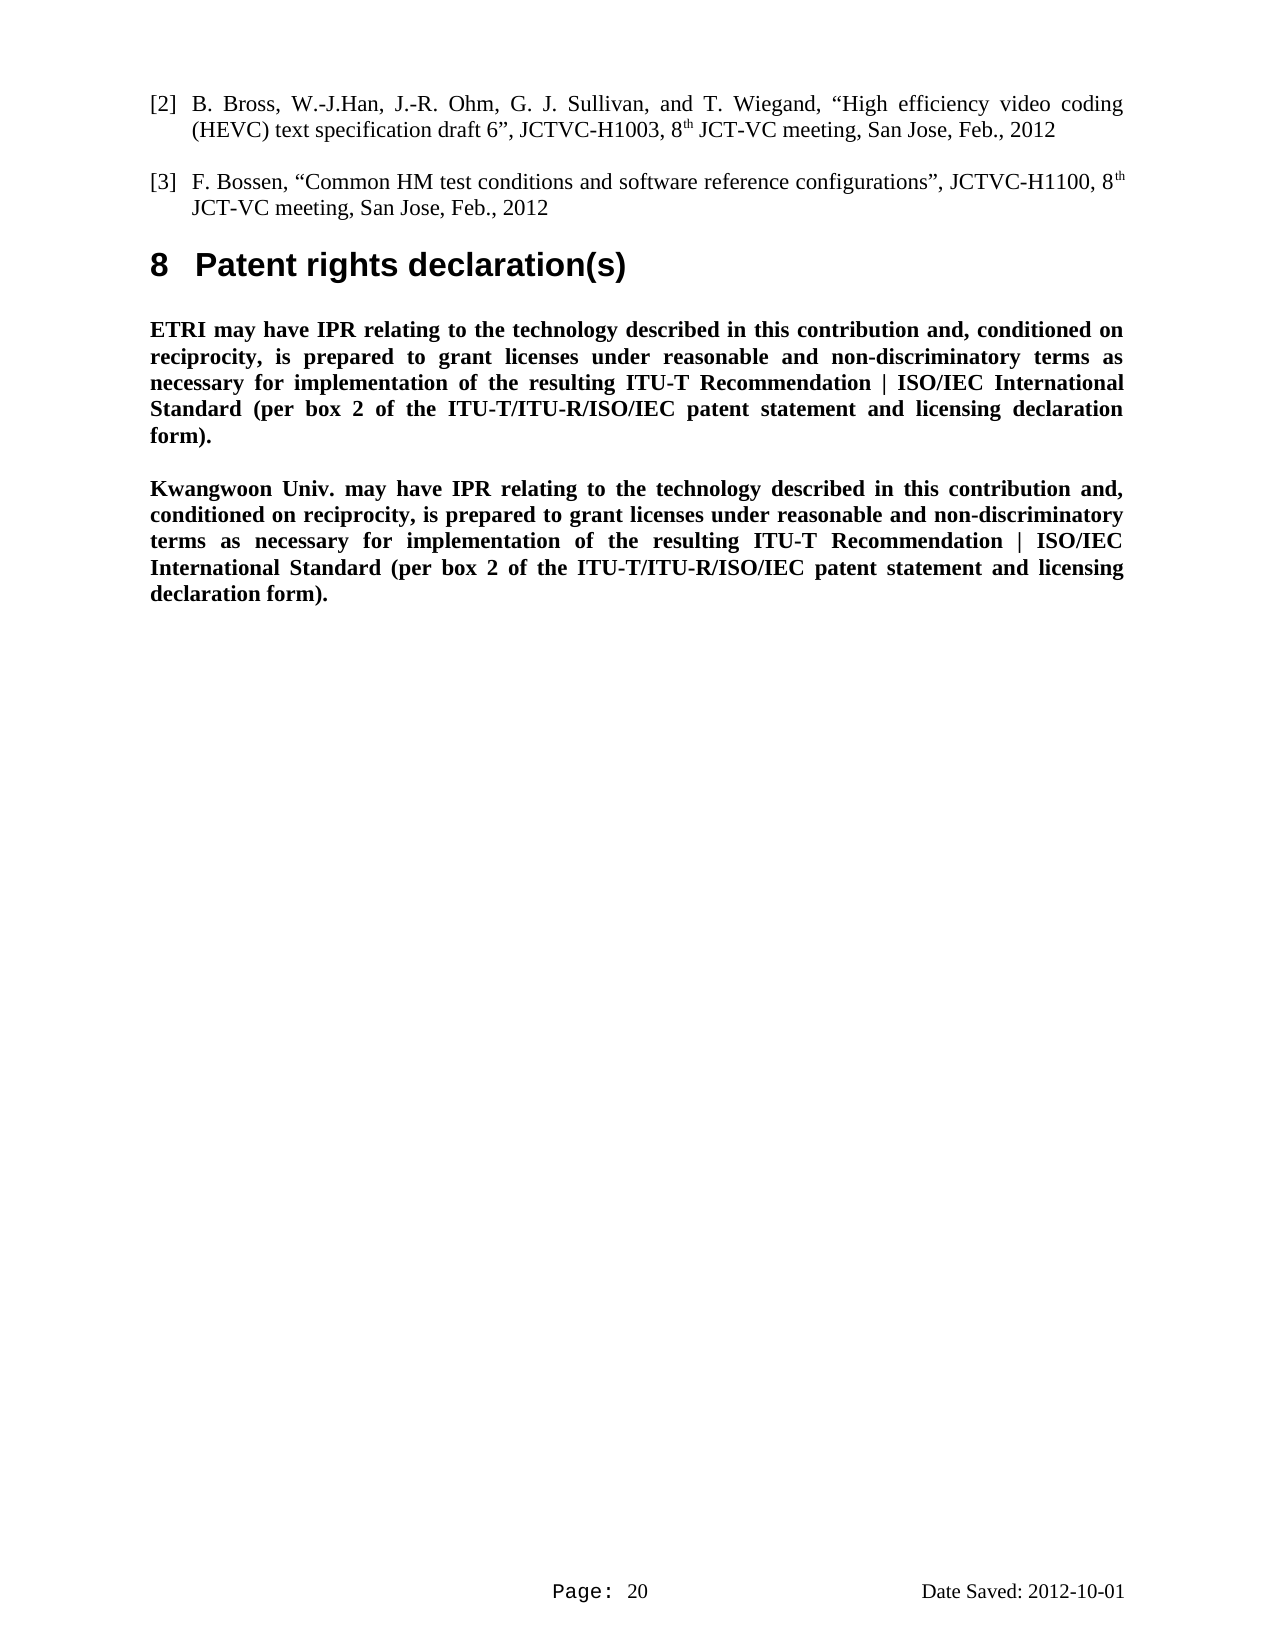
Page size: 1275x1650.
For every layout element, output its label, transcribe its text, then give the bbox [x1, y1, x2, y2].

list B. Bross, W.-J.Han, J.-R. Ohm, G. J. Sullivan, and T. Wiegand, “High efficiency video coding (HEVC) text specification draft 6”, JCTVC-H1003, 8th JCT-VC meeting, San Jose, Feb., 2012 [150, 90, 1125, 143]
text Kwangwoon Univ. may have IPR relating to the technology described in this contribution and, conditioned on reciprocity, is prepared to grant licenses under reasonable and non-discriminatory terms as necessary for implementation of the resulting ITU-T Recommendation | ISO/IEC International Standard (per box 2 of the ITU-T/ITU-R/ISO/IEC patent statement and licensing declaration form). [150, 474, 1125, 606]
subtitle Patent rights declaration(s) [150, 245, 1125, 284]
list F. Bossen, “Common HM test conditions and software reference configurations”, JCTVC-H1100, 8th JCT-VC meeting, San Jose, Feb., 2012 [150, 168, 1125, 220]
text ETRI may have IPR relating to the technology described in this contribution and, conditioned on reciprocity, is prepared to grant licenses under reasonable and non-discriminatory terms as necessary for implementation of the resulting ITU-T Recommendation | ISO/IEC International Standard (per box 2 of the ITU-T/ITU-R/ISO/IEC patent statement and licensing declaration form). [150, 316, 1125, 448]
